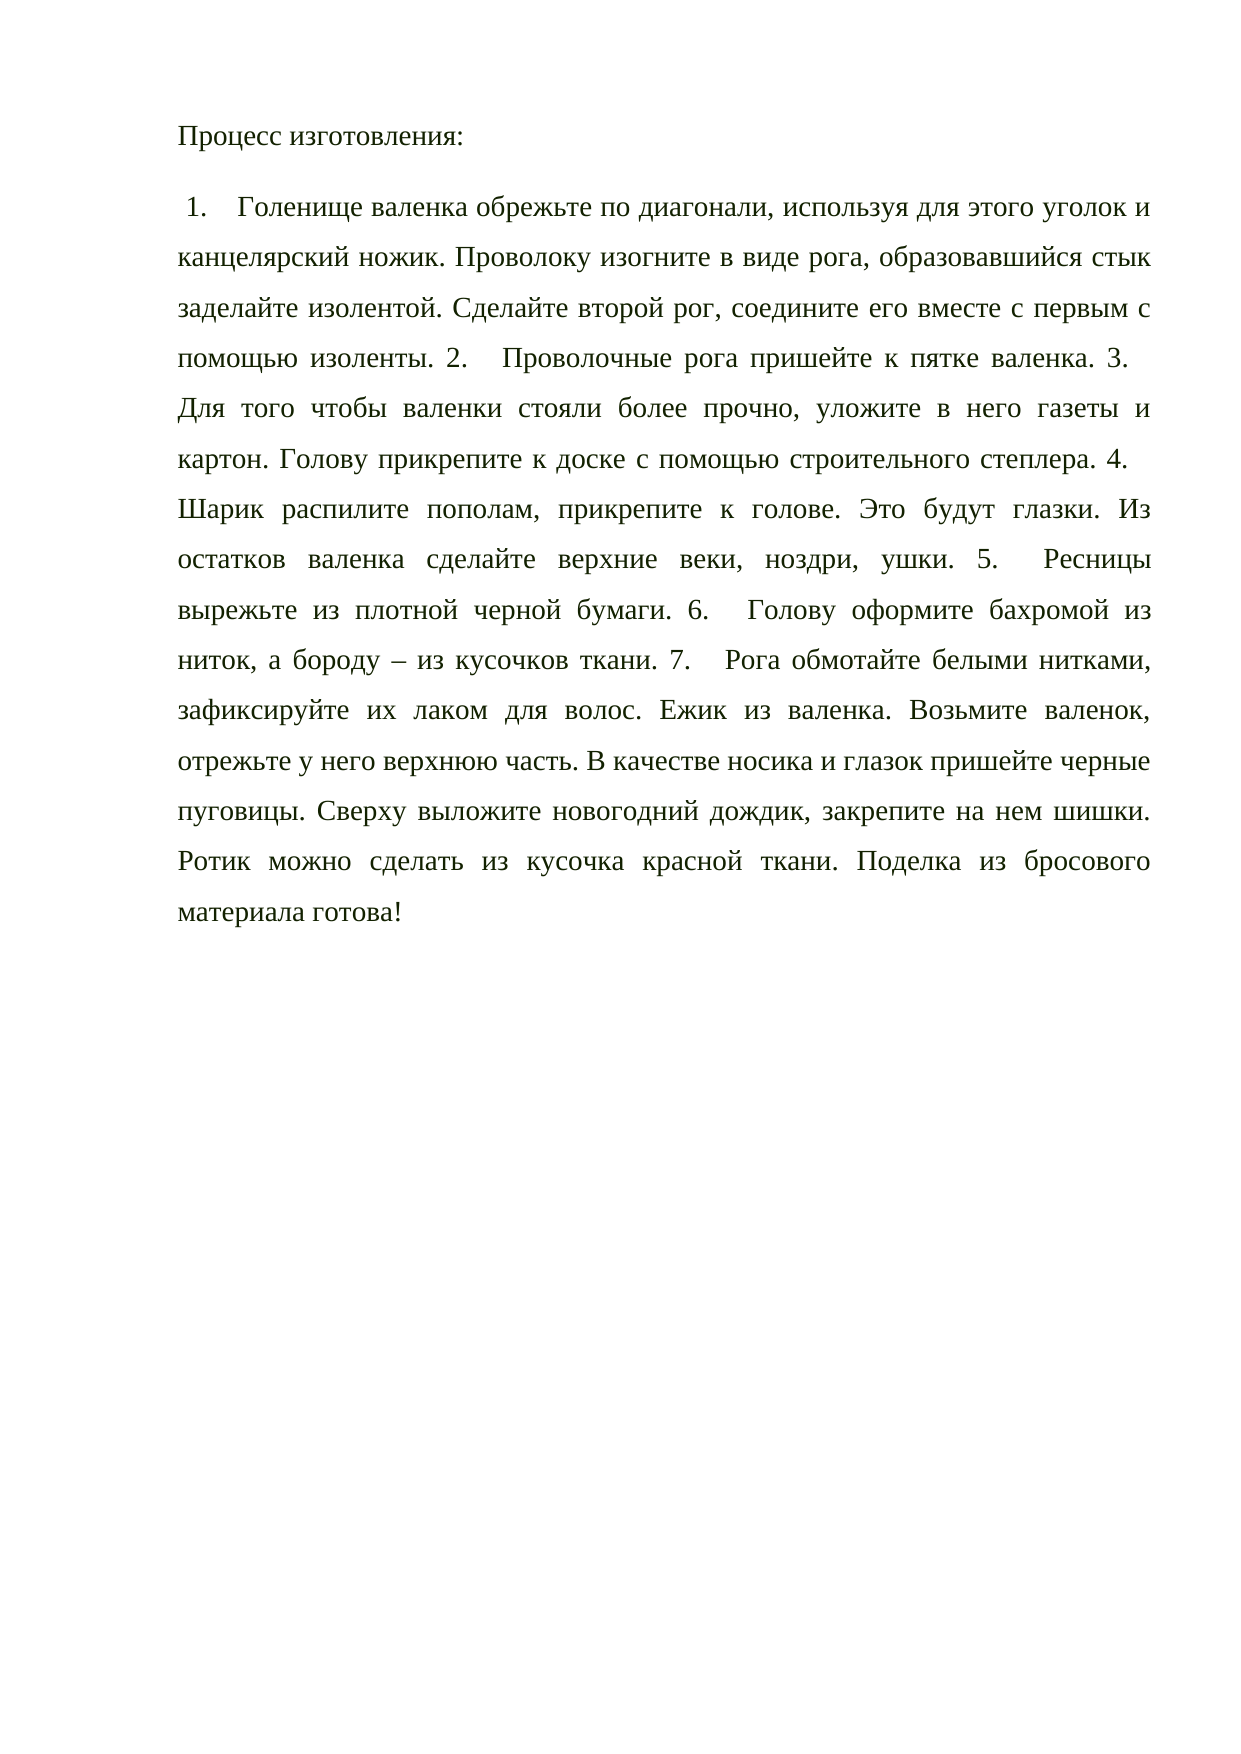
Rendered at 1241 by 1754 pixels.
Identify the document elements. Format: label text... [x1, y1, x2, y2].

text Процесс изготовления: [177, 118, 1152, 152]
text 1. Голенище валенка обрежьте по диагонали, используя для этого уголок и канцелярский ножик. Проволоку изогните в виде рога, образовавшийся стык заделайте изолентой. Сделайте второй рог, соедините его вместе с первым с помощью изоленты. 2. Проволочные рога пришейте к пятке валенка. 3. Для того чтобы валенки стояли более прочно, уложите в него газеты и картон. Голову прикрепите к доске с помощью строительного степлера. 4. Шарик распилите пополам, прикрепите к голове. Это будут глазки. Из остатков валенка сделайте верхние веки, ноздри, ушки. 5. Ресницы вырежьте из плотной черной бумаги. 6. Голову оформите бахромой из ниток, а бороду – из кусочков ткани. 7. Рога обмотайте белыми нитками, зафиксируйте их лаком для волос. Ежик из валенка. Возьмите валенок, отрежьте у него верхнюю часть. В качестве носика и глазок пришейте черные пуговицы. Сверху выложите новогодний дождик, закрепите на нем шишки. Ротик можно сделать из кусочка красной ткани. Поделка из бросового материала готова! [177, 189, 1152, 927]
